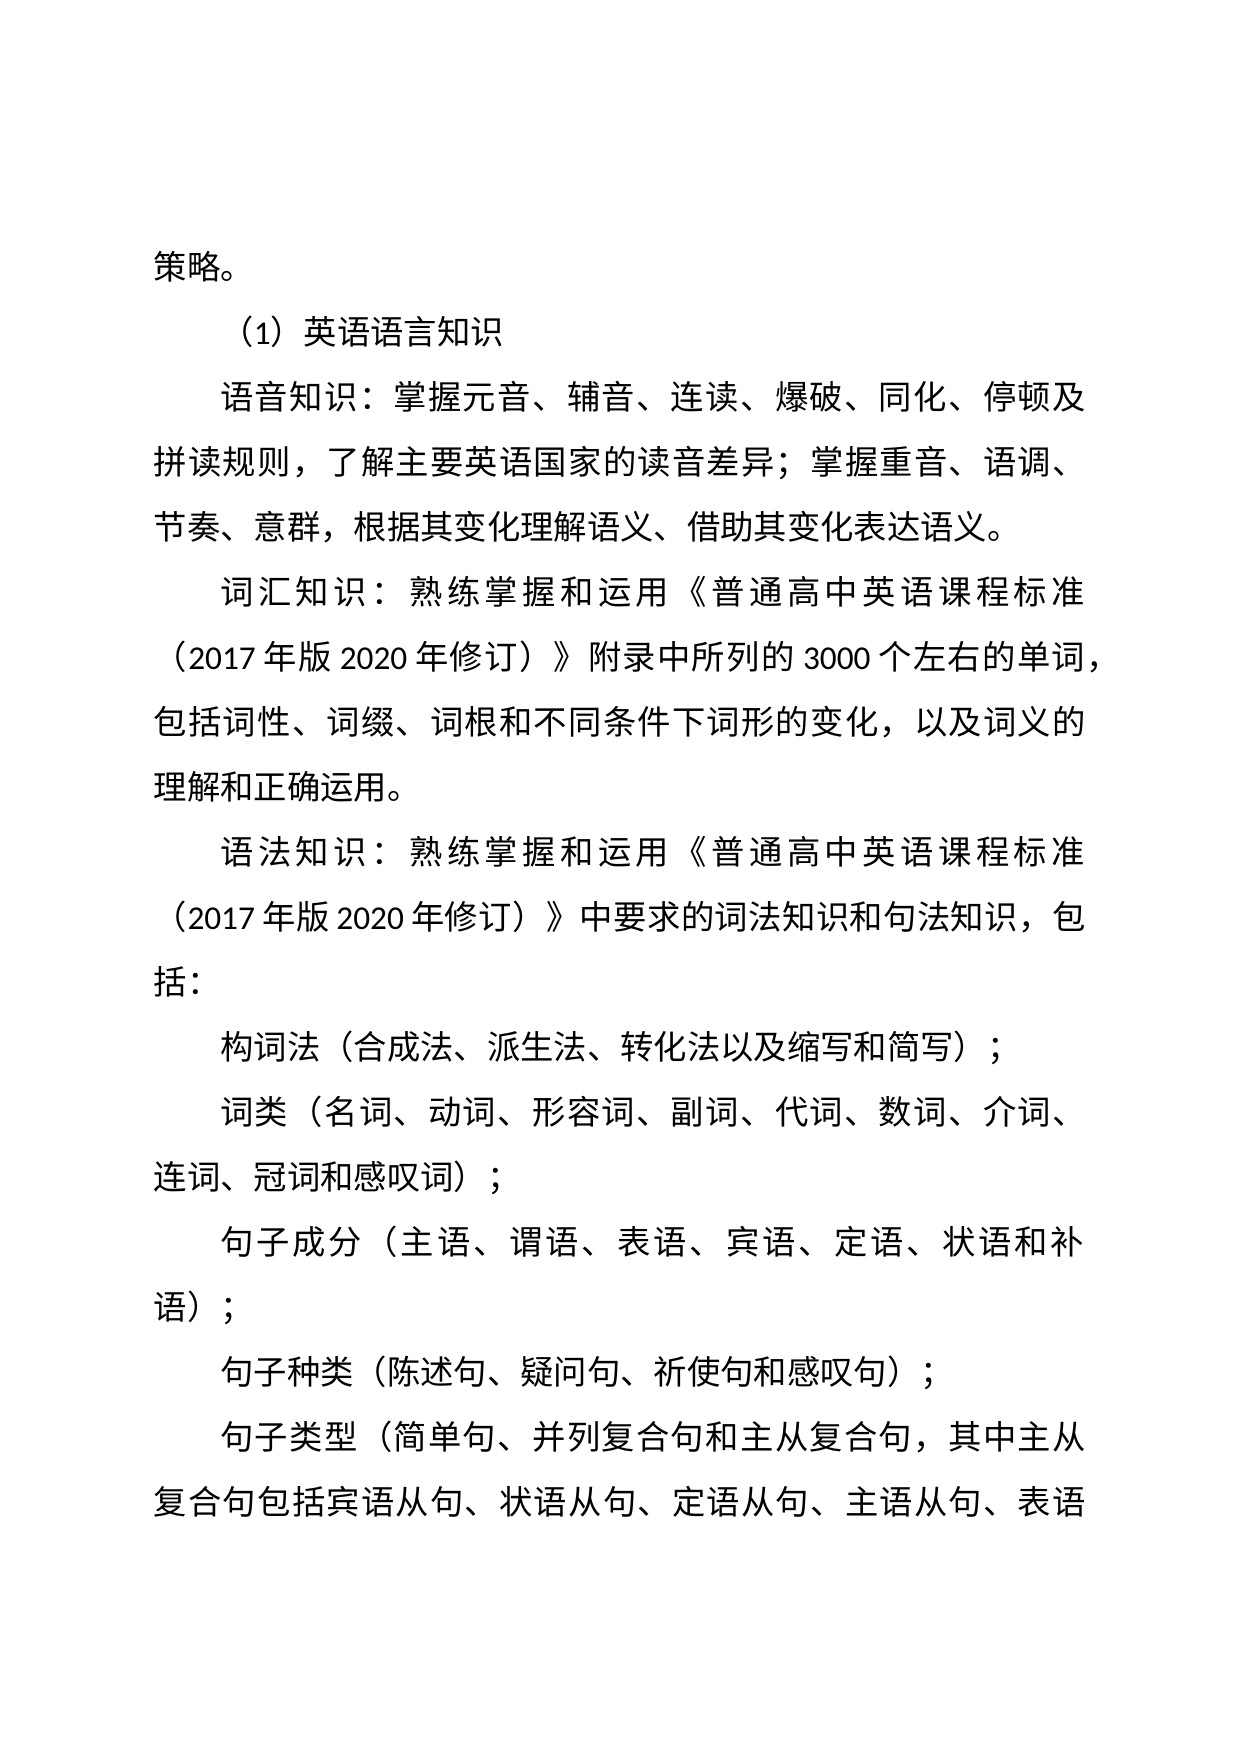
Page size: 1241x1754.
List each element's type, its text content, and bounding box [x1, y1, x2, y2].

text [153, 233, 1087, 298]
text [153, 1403, 1087, 1533]
text 词汇知识：熟练掌握和运用《普通高中英语课程标准（2017年版2020年修订）》附录中所列的3000个左右的单词，包括词性、词缀、词根和不同条件下词形的变化，以及词义的理解和正确运用。 [153, 558, 1087, 818]
text 句子种类（陈述句、疑问句、祈使句和感叹句）； [153, 1338, 1087, 1403]
text 词类（名词、动词、形容词、副词、代词、数词、介词、连词、冠词和感叹词）； [153, 1078, 1087, 1208]
text 语法知识：熟练掌握和运用《普通高中英语课程标准（2017年版2020年修订）》中要求的词法知识和句法知识，包括： [153, 818, 1087, 1013]
text 语音知识：掌握元音、辅音、连读、爆破、同化、停顿及拼读规则，了解主要英语国家的读音差异；掌握重音、语调、节奏、意群，根据其变化理解语义、借助其变化表达语义。 [153, 363, 1087, 558]
text 句子成分（主语、谓语、表语、宾语、定语、状语和补语）； [153, 1208, 1087, 1338]
text （1）英语语言知识 [153, 298, 1087, 363]
text 构词法（合成法、派生法、转化法以及缩写和简写）； [153, 1013, 1087, 1078]
